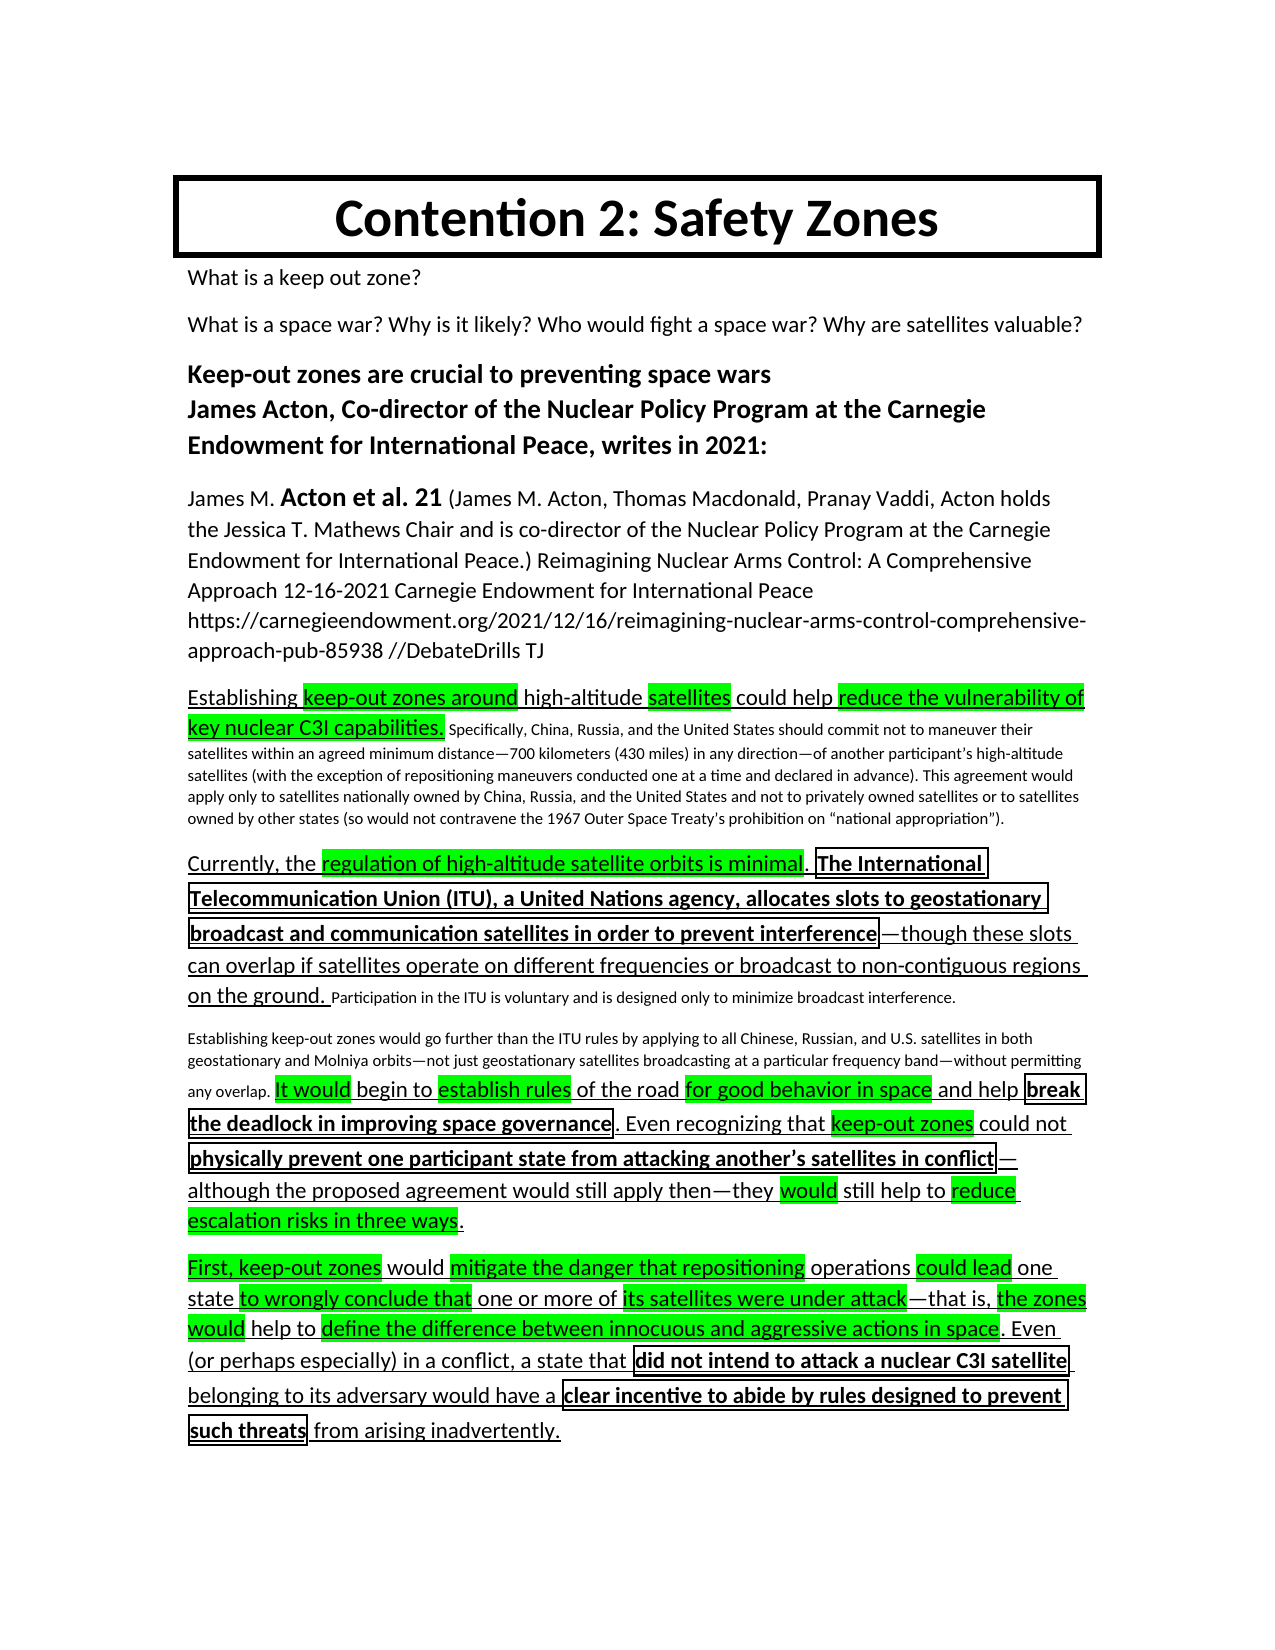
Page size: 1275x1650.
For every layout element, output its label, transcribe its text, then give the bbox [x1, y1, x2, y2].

text Currently, the regulation of high-altitude satellite orbits is minimal. The International Telecommunication Union (ITU), a United Nations agency, allocates slots to geostationary broadcast and communication satellites in order to prevent interference—though these slots can overlap if satellites operate on different frequencies or broadcast to non-contiguous regions on the ground. Participation in the ITU is voluntary and is designed only to minimize broadcast interference. [187, 976, 1087, 1009]
text James Acton, Co-director of the Nuclear Policy Program at the Carnegie Endowment for International Peace, writes in 2021: [187, 392, 1087, 461]
subtitle Contention 2: Safety Zones [179, 181, 1096, 252]
text What is a space war? Why is it likely? Who would fight a space war? Why are satellites valuable? [187, 310, 1087, 338]
text Currently, the regulation of high-altitude satellite orbits is minimal. The International Telecommunication Union (ITU), a United Nations agency, allocates slots to geostationary broadcast and communication satellites in order to prevent interference—though these slots can overlap if satellites operate on different frequencies or broadcast to non-contiguous regions on the ground. Participation in the ITU is voluntary and is designed only to minimize broadcast interference. [187, 847, 1087, 975]
text First, keep-out zones would mitigate the danger that repositioning operations could lead one state to wrongly conclude that one or more of its satellites were under attack—that is, the zones would help to define the difference between innocuous and aggressive actions in space. Even (or perhaps especially) in a conflict, a state that did not intend to attack a nuclear C3I satellite belonging to its adversary would have a clear incentive to abide by rules designed to prevent such threats from arising inadvertently. [187, 1253, 1087, 1308]
text Establishing keep-out zones around high-altitude satellites could help reduce the vulnerability of key nuclear C3I capabilities. Specifically, China, Russia, and the United States should commit not to maneuver their satellites within an agreed minimum distance—700 kilometers (430 miles) in any direction—of another participant’s high-altitude satellites (with the exception of repositioning maneuvers conducted one at a time and declared in advance). This agreement would apply only to satellites nationally owned by China, Russia, and the United States and not to privately owned satellites or to satellites owned by other states (so would not contravene the 1967 Outer Space Treaty’s prohibition on “national appropriation”). [187, 683, 1087, 829]
text What is a keep out zone? [187, 263, 1087, 291]
subtitle Keep-out zones are crucial to preventing space wars [187, 357, 1087, 390]
text First, keep-out zones would mitigate the danger that repositioning operations could lead one state to wrongly conclude that one or more of its satellites were under attack—that is, the zones would help to define the difference between innocuous and aggressive actions in space. Even (or perhaps especially) in a conflict, a state that did not intend to attack a nuclear C3I satellite belonging to its adversary would have a clear incentive to abide by rules designed to prevent such threats from arising inadvertently. [187, 1309, 1087, 1446]
text Establishing keep-out zones would go further than the ITU rules by applying to all Chinese, Russian, and U.S. satellites in both geostationary and Molniya orbits—not just geostationary satellites broadcasting at a particular frequency band—without permitting any overlap. It would begin to establish rules of the road for good behavior in space and help break the deadlock in improving space governance. Even recognizing that keep-out zones could not physically prevent one participant state from attacking another’s satellites in conflict—although the proposed agreement would still apply then—they would still help to reduce escalation risks in three ways. [187, 1028, 1087, 1235]
text James M. Acton et al. 21 (James M. Acton, Thomas Macdonald, Pranay Vaddi, Acton holds the Jessica T. Mathews Chair and is co-director of the Nuclear Policy Program at the Carnegie Endowment for International Peace.) Reimagining Nuclear Arms Control: A Comprehensive Approach 12-16-2021 Carnegie Endowment for International Peace https://carnegieendowment.org/2021/12/16/reimagining-nuclear-arms-control-comprehensive-approach-pub-85938 //DebateDrills TJ [187, 480, 1087, 664]
